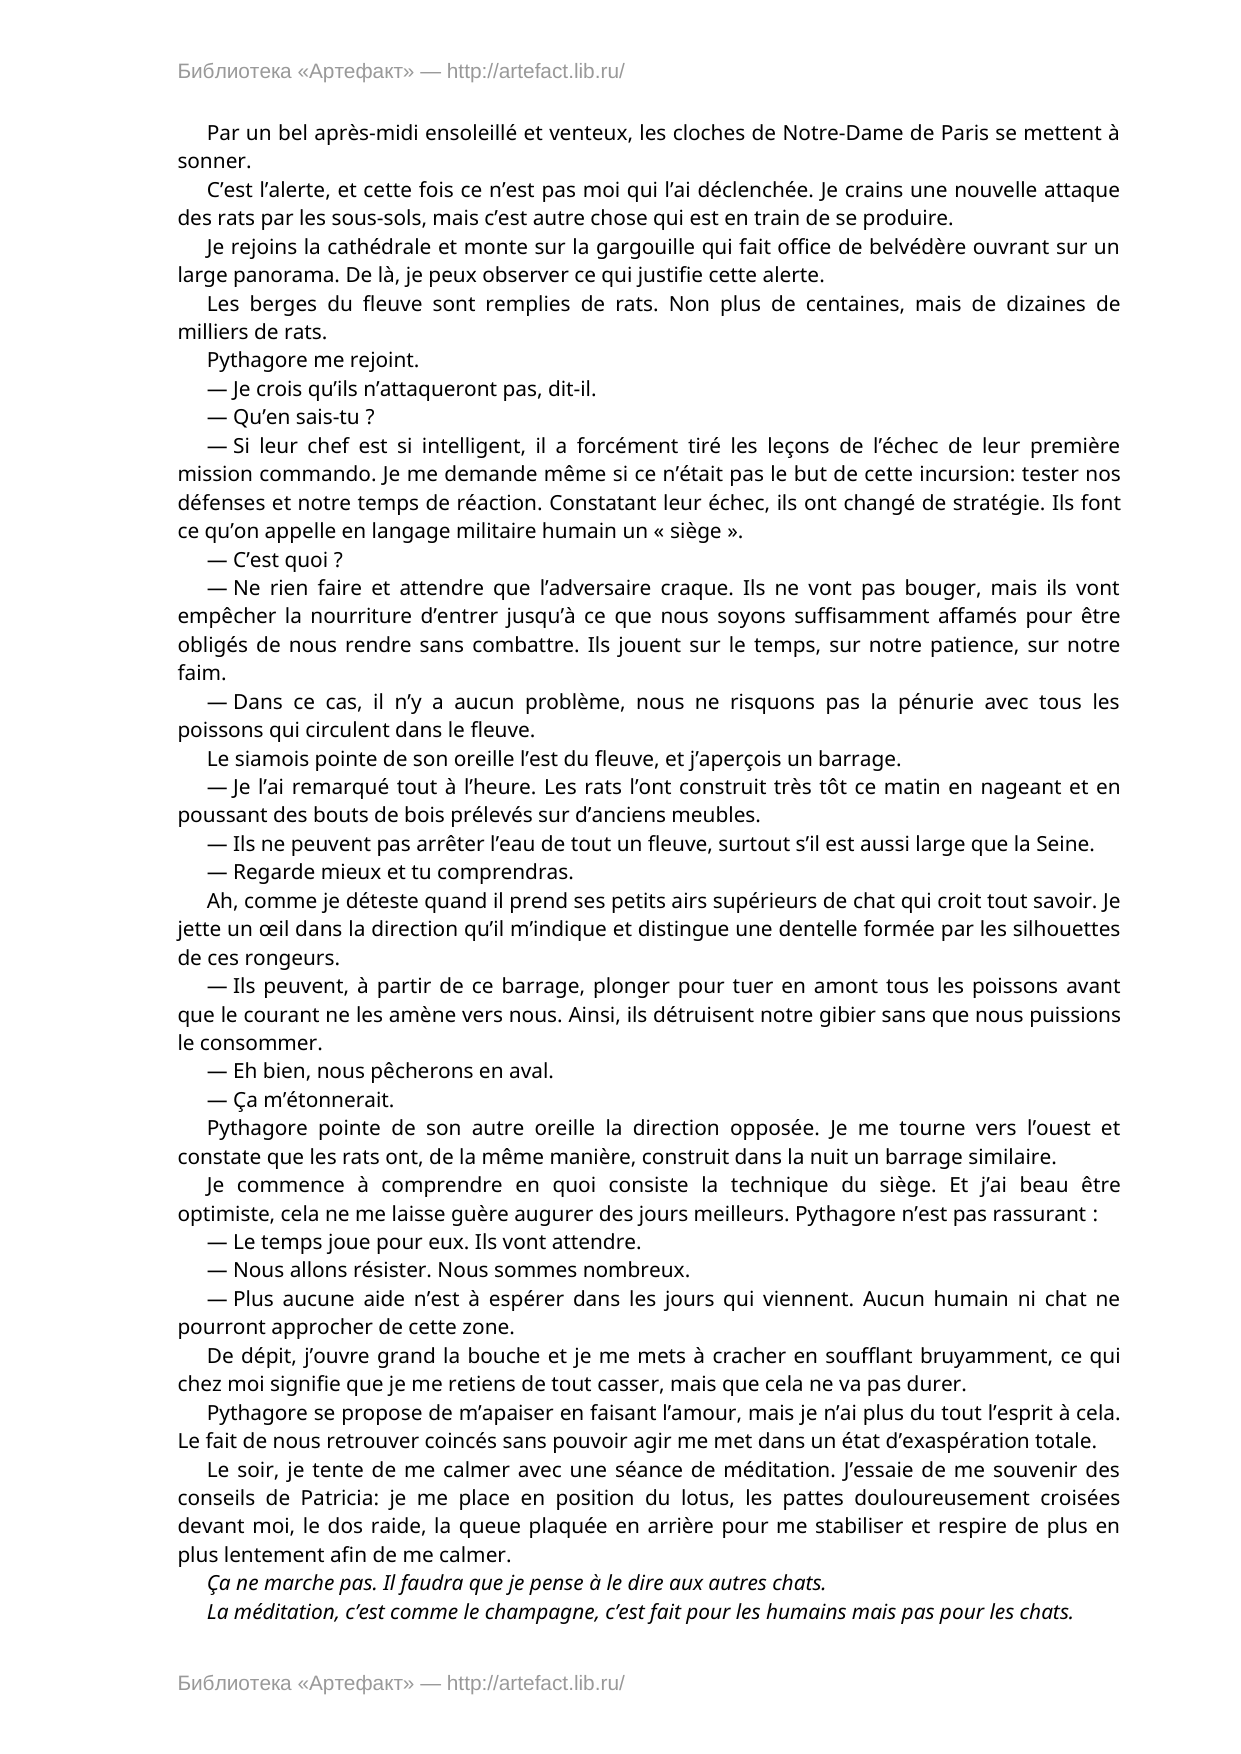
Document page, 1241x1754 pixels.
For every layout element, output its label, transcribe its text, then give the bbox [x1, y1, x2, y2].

text La méditation, c’est comme le champagne, c’est fait pour les humains mais pas pour les chats. [177, 1597, 1122, 1625]
text — Regarde mieux et tu comprendras. [177, 857, 1122, 886]
text — C’est quoi ? [177, 545, 1122, 573]
text — Je crois qu’ils n’attaqueront pas, dit-il. [177, 374, 1122, 402]
text — Si leur chef est si intelligent, il a forcément tiré les leçons de l’échec de leur première mission commando. Je me demande même si ce n’était pas le but de cette incursion: tester nos défenses et notre temps de réaction. Constatant leur échec, ils ont changé de stratégie. Ils font ce qu’on appelle en langage militaire humain un « siège ». [177, 431, 1122, 545]
text — Eh bien, nous pêcherons en aval. [177, 1057, 1122, 1085]
text Le soir, je tente de me calmer avec une séance de méditation. J’essaie de me souvenir des conseils de Patricia: je me place en position du lotus, les pattes douloureusement croisées devant moi, le dos raide, la queue plaquée en arrière pour me stabiliser et respire de plus en plus lentement afin de me calmer. [177, 1455, 1122, 1568]
text — Ne rien faire et attendre que l’adversaire craque. Ils ne vont pas bouger, mais ils vont empêcher la nourriture d’entrer jusqu’à ce que nous soyons suffisamment affamés pour être obligés de nous rendre sans combattre. Ils jouent sur le temps, sur notre patience, sur notre faim. [177, 573, 1122, 687]
text Je rejoins la cathédrale et monte sur la gargouille qui fait office de belvédère ouvrant sur un large panorama. De là, je peux observer ce qui justifie cette alerte. [177, 232, 1122, 289]
text Par un bel après-midi ensoleillé et venteux, les cloches de Notre-Dame de Paris se mettent à sonner. [177, 118, 1122, 175]
text — Le temps joue pour eux. Ils vont attendre. [177, 1227, 1122, 1256]
text Le siamois pointe de son oreille l’est du fleuve, et j’aperçois un barrage. [177, 744, 1122, 772]
text — Je l’ai remarqué tout à l’heure. Les rats l’ont construit très tôt ce matin en nageant et en poussant des bouts de bois prélevés sur d’anciens meubles. [177, 772, 1122, 829]
text Pythagore me rejoint. [177, 346, 1122, 374]
text C’est l’alerte, et cette fois ce n’est pas moi qui l’ai déclenchée. Je crains une nouvelle attaque des rats par les sous-sols, mais c’est autre chose qui est en train de se produire. [177, 175, 1122, 232]
text Ça ne marche pas. Il faudra que je pense à le dire aux autres chats. [177, 1568, 1122, 1597]
text Ah, comme je déteste quand il prend ses petits airs supérieurs de chat qui croit tout savoir. Je jette un œil dans la direction qu’il m’indique et distingue une dentelle formée par les silhouettes de ces rongeurs. [177, 886, 1122, 971]
text — Dans ce cas, il n’y a aucun problème, nous ne risquons pas la pénurie avec tous les poissons qui circulent dans le fleuve. [177, 687, 1122, 744]
text — Ça m’étonnerait. [177, 1085, 1122, 1113]
text — Qu’en sais-tu ? [177, 402, 1122, 431]
text — Ils ne peuvent pas arrêter l’eau de tout un fleuve, surtout s’il est aussi large que la Seine. [177, 829, 1122, 857]
text — Ils peuvent, à partir de ce barrage, plonger pour tuer en amont tous les poissons avant que le courant ne les amène vers nous. Ainsi, ils détruisent notre gibier sans que nous puissions le consommer. [177, 971, 1122, 1057]
text — Nous allons résister. Nous sommes nombreux. [177, 1256, 1122, 1284]
text Pythagore se propose de m’apaiser en faisant l’amour, mais je n’ai plus du tout l’esprit à cela. Le fait de nous retrouver coincés sans pouvoir agir me met dans un état d’exaspération totale. [177, 1398, 1122, 1455]
text Je commence à comprendre en quoi consiste la technique du siège. Et j’ai beau être optimiste, cela ne me laisse guère augurer des jours meilleurs. Pythagore n’est pas rassurant : [177, 1170, 1122, 1227]
text De dépit, j’ouvre grand la bouche et je me mets à cracher en soufflant bruyamment, ce qui chez moi signifie que je me retiens de tout casser, mais que cela ne va pas durer. [177, 1341, 1122, 1398]
text Les berges du fleuve sont remplies de rats. Non plus de centaines, mais de dizaines de milliers de rats. [177, 289, 1122, 346]
text Pythagore pointe de son autre oreille la direction opposée. Je me tourne vers l’ouest et constate que les rats ont, de la même manière, construit dans la nuit un barrage similaire. [177, 1113, 1122, 1170]
text — Plus aucune aide n’est à espérer dans les jours qui viennent. Aucun humain ni chat ne pourront approcher de cette zone. [177, 1284, 1122, 1341]
